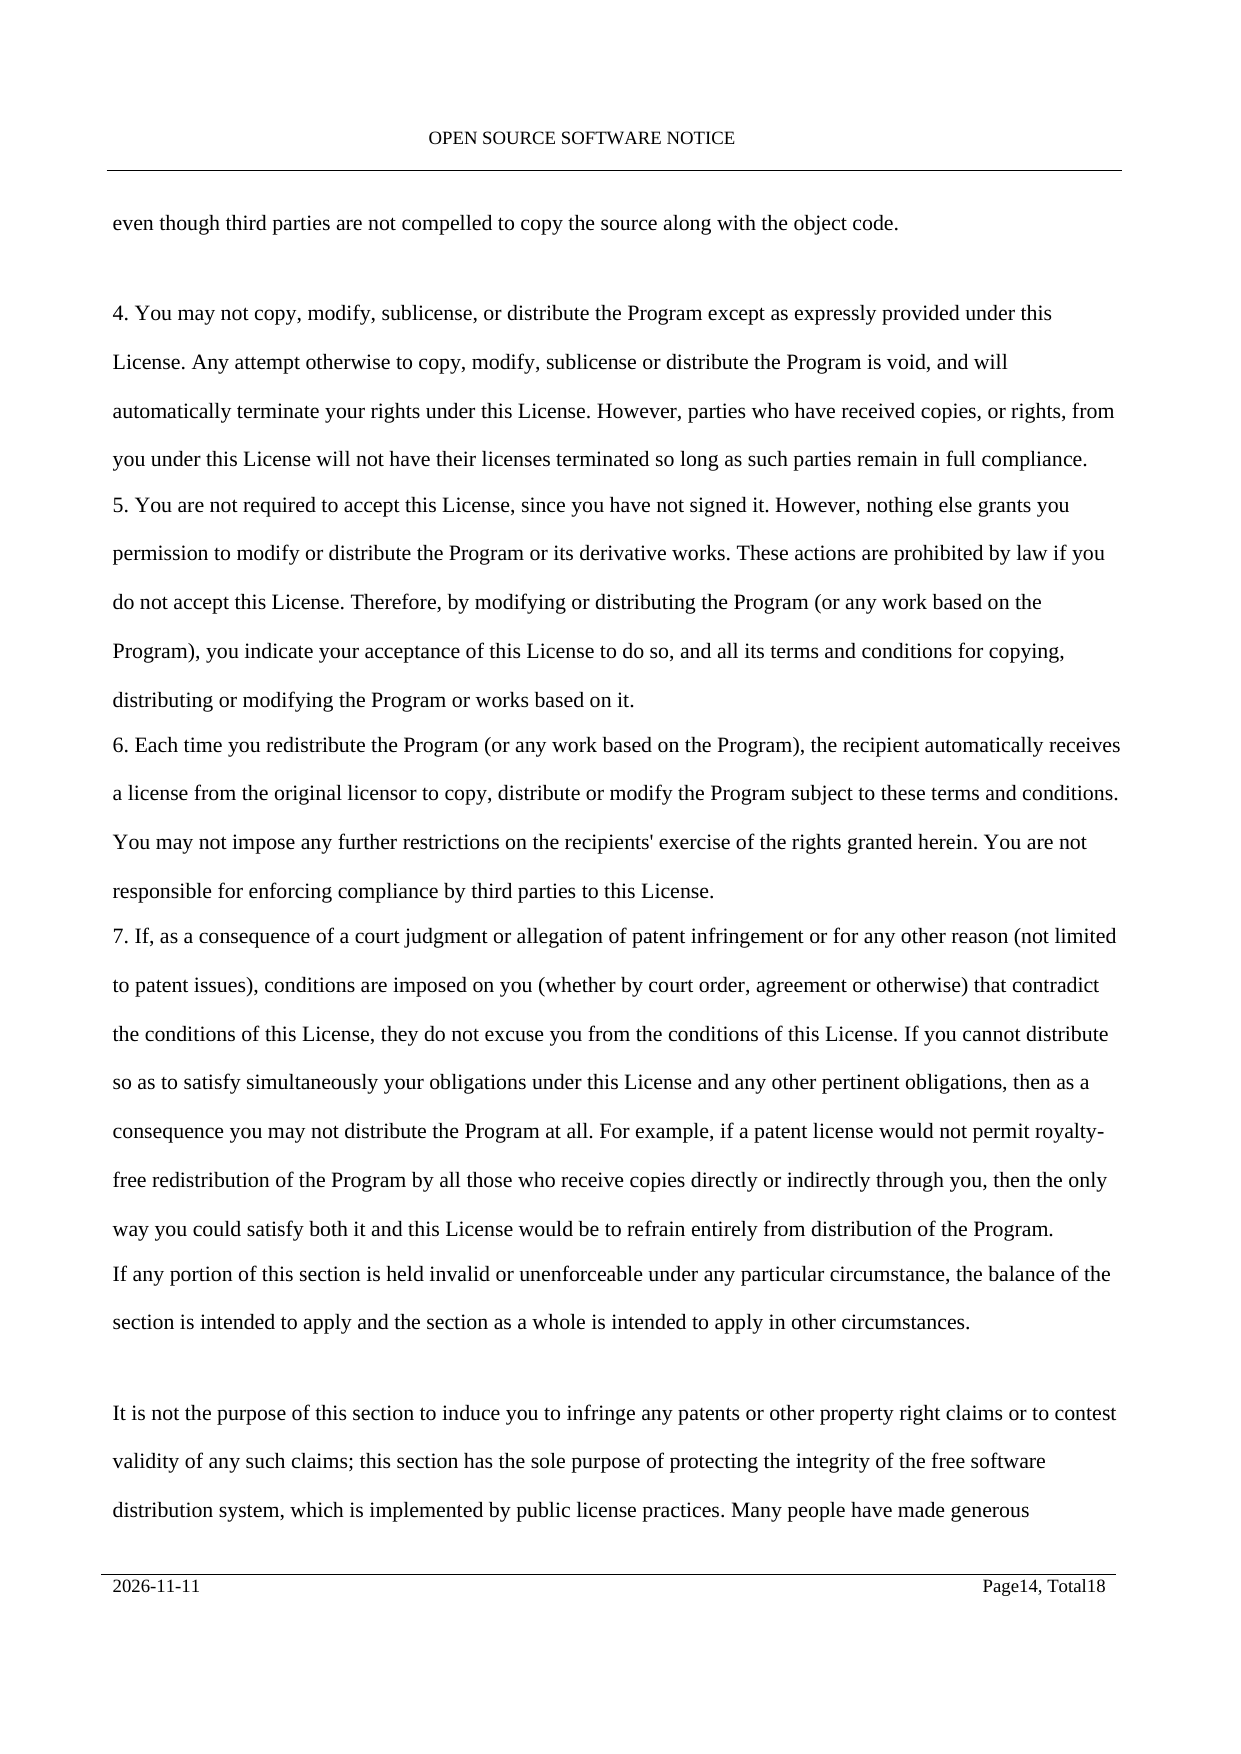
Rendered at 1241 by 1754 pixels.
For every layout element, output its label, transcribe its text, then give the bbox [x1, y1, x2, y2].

text If any portion of this section is held invalid or unenforceable under any particular circumstance, the balance of the section is intended to apply and the section as a whole is intended to apply in other circumstances. [112, 1257, 1128, 1338]
text 7. If, as a consequence of a court judgment or allegation of patent infringement or for any other reason (not limited to patent issues), conditions are imposed on you (whether by court order, agreement or otherwise) that contradict the conditions of this License, they do not excuse you from the conditions of this License. If you cannot distribute so as to satisfy simultaneously your obligations under this License and any other pertinent obligations, then as a consequence you may not distribute the Program at all. For example, if a patent license would not permit royalty-free redistribution of the Program by all those who receive copies directly or indirectly through you, then the only way you could satisfy both it and this License would be to refrain entirely from distribution of the Program. [112, 919, 1128, 1244]
text 4. You may not copy, modify, sublicense, or distribute the Program except as expressly provided under this License. Any attempt otherwise to copy, modify, sublicense or distribute the Program is void, and will automatically terminate your rights under this License. However, parties who have received copies, or rights, from you under this License will not have their licenses terminated so long as such parties remain in full compliance. [112, 297, 1128, 475]
text 6. Each time you redistribute the Program (or any work based on the Program), the recipient automatically receives a license from the original licensor to copy, distribute or modify the Program subject to these terms and conditions. You may not impose any further restrictions on the recipients' exercise of the rights granted herein. You are not responsible for enforcing compliance by third parties to this License. [112, 728, 1128, 907]
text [112, 1396, 1128, 1526]
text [112, 206, 1128, 239]
text 5. You are not required to accept this License, since you have not signed it. However, nothing else grants you permission to modify or distribute the Program or its derivative works. These actions are prohibited by law if you do not accept this License. Therefore, by modifying or distributing the Program (or any work based on the Program), you indicate your acceptance of this License to do so, and all its terms and conditions for copying, distributing or modifying the Program or works based on it. [112, 488, 1128, 715]
